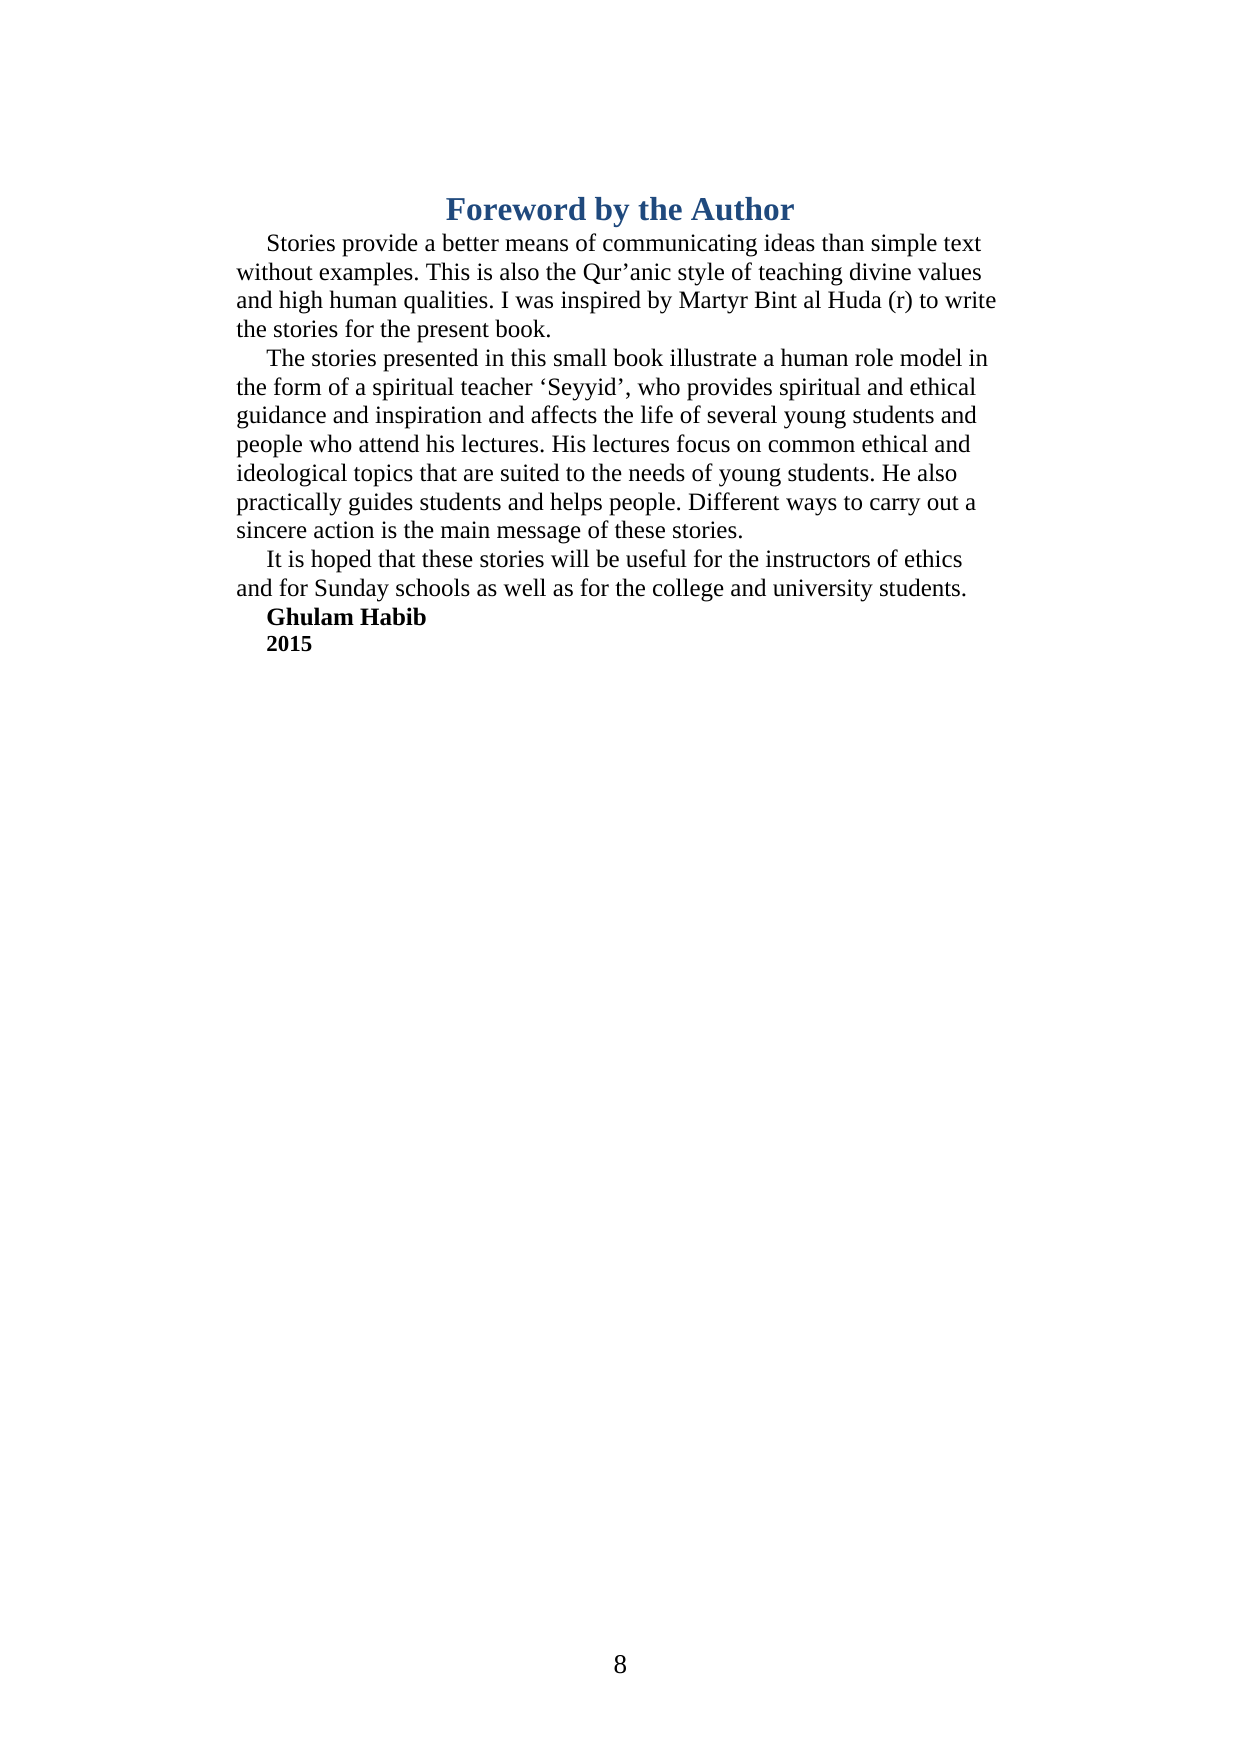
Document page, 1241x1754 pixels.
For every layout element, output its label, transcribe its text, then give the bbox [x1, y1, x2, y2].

text Ghulam Habib [236, 602, 1004, 631]
text Stories provide a better means of communicating ideas than simple text without examples. This is also the Qur’anic style of teaching divine values and high human qualities. I was inspired by Martyr Bint al Huda (r) to write the stories for the present book. [236, 228, 1004, 343]
text The stories presented in this small book illustrate a human role model in the form of a spiritual teacher ‘Seyyid’, who provides spiritual and ethical guidance and inspiration and affects the life of several young students and people who attend his lectures. His lectures focus on common ethical and ideological topics that are suited to the needs of young students. He also practically guides students and helps people. Different ways to carry out a sincere action is the main message of these stories. [236, 343, 1004, 544]
text It is hoped that these stories will be useful for the instructors of ethics and for Sunday schools as well as for the college and university students. [236, 544, 1004, 602]
text 2015 [236, 631, 1004, 657]
subtitle Foreword by the Author [236, 190, 1004, 228]
